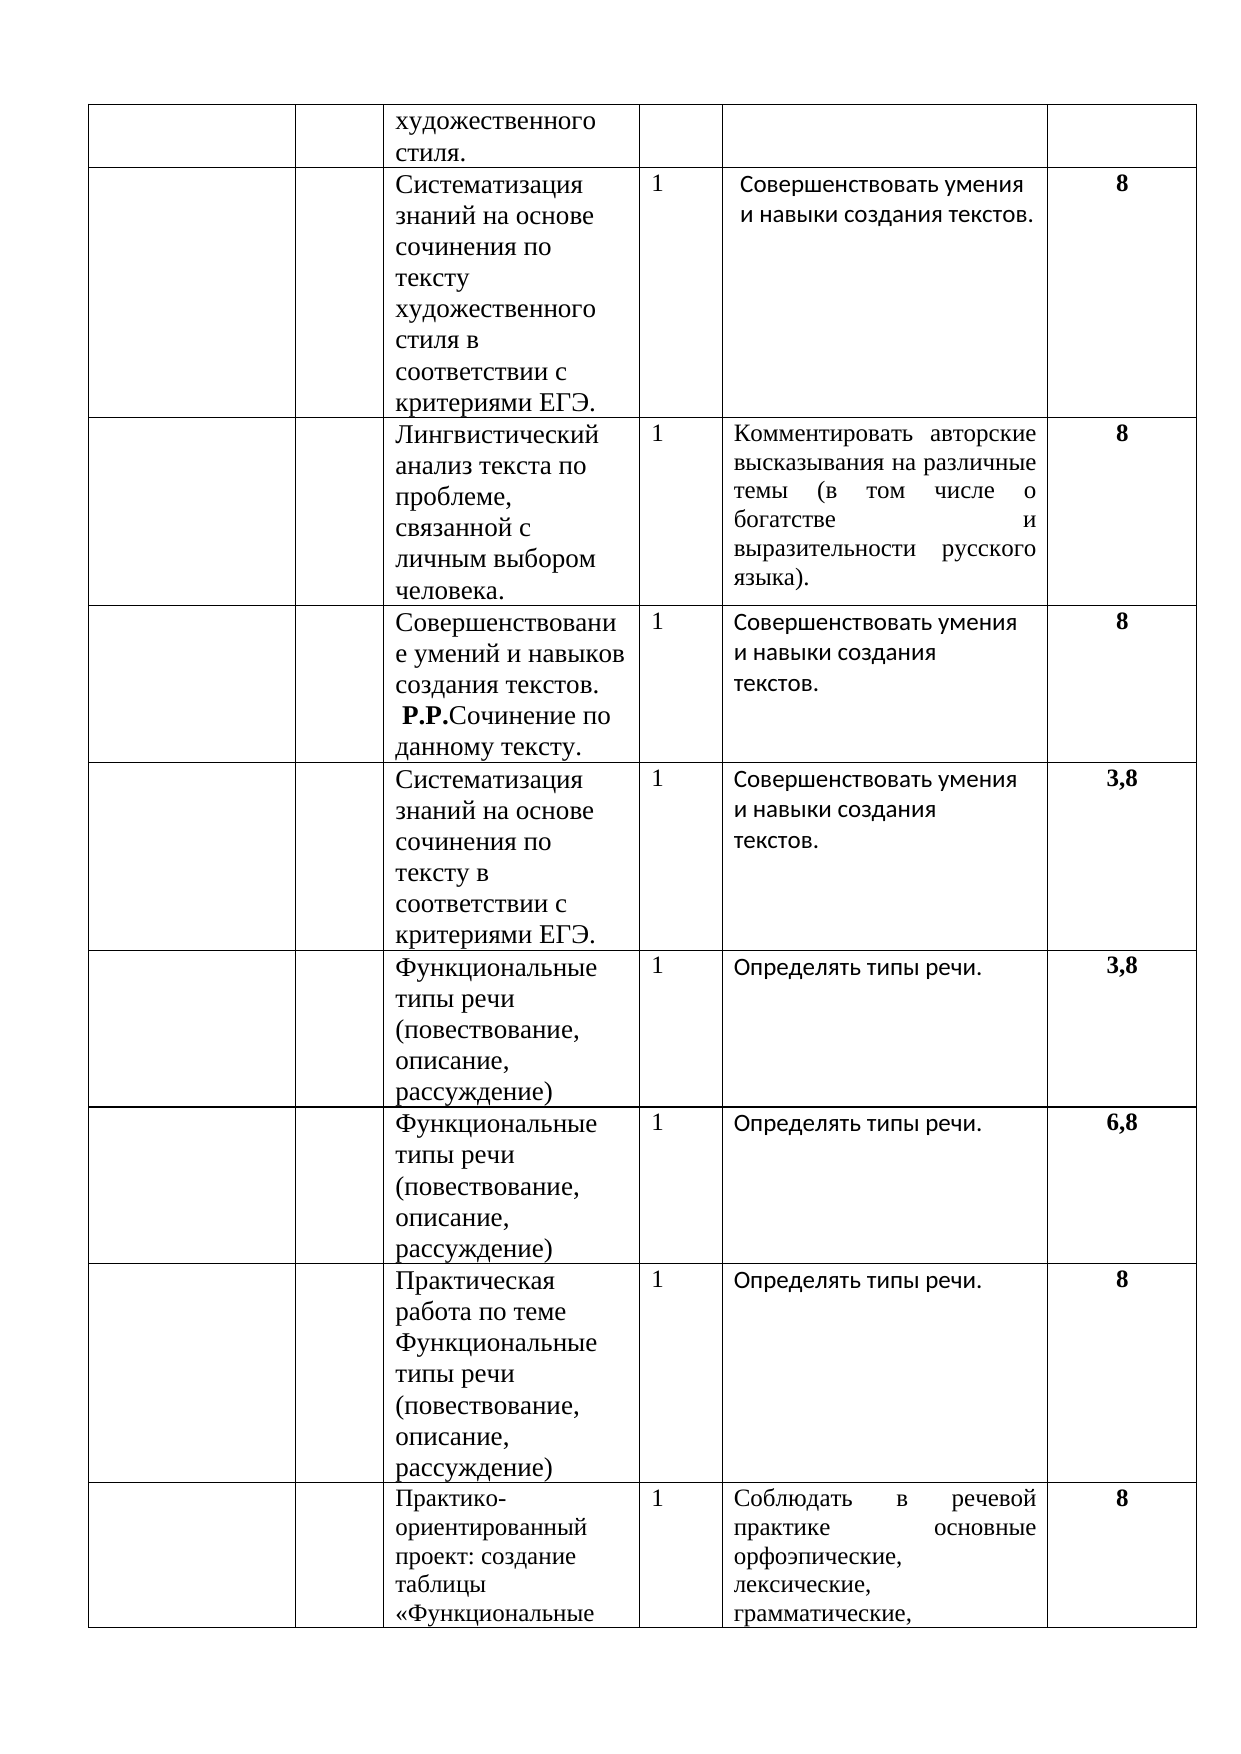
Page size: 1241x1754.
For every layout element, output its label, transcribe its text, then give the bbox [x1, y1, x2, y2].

table_cell 1 [640, 1108, 722, 1263]
table_cell [89, 763, 295, 949]
table_cell 3,8 [1048, 951, 1196, 1106]
table_cell [89, 105, 295, 167]
table_cell 3,8 [1048, 763, 1196, 949]
table_cell [89, 168, 295, 417]
table_cell 8 [1048, 418, 1196, 605]
table_cell Комментировать авторские высказывания на различные темы (в том числе о богатстве и выразительности русского языка). [723, 418, 1047, 605]
table_cell [89, 951, 295, 1106]
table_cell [466, 105, 639, 167]
table_cell [89, 606, 295, 762]
table_cell 1 [640, 105, 722, 167]
table_cell 8 [1048, 1264, 1196, 1482]
table_cell 1 [640, 951, 722, 1106]
table_cell 1 [640, 763, 722, 949]
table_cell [723, 1483, 1047, 1627]
table_cell [296, 606, 383, 762]
table_cell Совершенствовать умения и навыки создания текстов. [723, 763, 1047, 949]
table_cell Совершенствование умений и навыков создания текстов. Р.Р.Сочинение по данному тексту. [582, 606, 639, 762]
table_cell 8 [1048, 168, 1196, 417]
table_cell 1 [640, 606, 722, 762]
table_cell [296, 763, 383, 949]
table_cell 6,8 [1048, 1108, 1196, 1263]
table_cell Определять типы речи. [723, 951, 1047, 1106]
table_cell 1 [640, 1264, 722, 1482]
table_cell Практическая работа по теме Функциональные типы речи (повествование, описание, рассуждение) [509, 1264, 639, 1482]
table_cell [384, 1483, 639, 1627]
table_cell [296, 168, 383, 417]
table_cell [296, 105, 383, 167]
table_cell 1 [640, 168, 722, 417]
table_cell 8 [1048, 105, 1196, 167]
table_cell [296, 1483, 383, 1627]
table_cell 1 [640, 1483, 722, 1627]
table_cell Определять типы речи. [723, 1264, 1047, 1482]
table_cell Функциональные типы речи (повествование, описание, рассуждение) [384, 1108, 639, 1263]
table_cell Определять типы речи. [723, 1108, 1047, 1263]
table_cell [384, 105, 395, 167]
table_cell [296, 1264, 383, 1482]
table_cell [723, 168, 1047, 417]
table_cell Систематизация знаний на основе сочинения по тексту художественного стиля в соответствии с критериями ЕГЭ. [384, 168, 639, 417]
table_cell [296, 1108, 383, 1263]
table_cell [296, 418, 383, 605]
table_cell 1 [640, 418, 722, 605]
table_cell [89, 1483, 295, 1627]
table_cell Функциональные типы речи (повествование, описание, рассуждение) [509, 951, 639, 1106]
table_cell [723, 105, 1047, 167]
table_cell [89, 1108, 295, 1263]
table_cell Систематизация знаний на основе сочинения по тексту в соответствии с критериями ЕГЭ. [384, 763, 639, 949]
table_cell [89, 1264, 295, 1482]
table_cell 8 [1048, 606, 1196, 762]
table_cell [296, 951, 383, 1106]
table_cell [89, 418, 295, 605]
table_cell Лингвистический анализ текста по проблеме, связанной с личным выбором человека. [505, 418, 639, 605]
table_cell Совершенствовать умения и навыки создания текстов. [723, 606, 1047, 762]
table_cell 8 [1048, 1483, 1196, 1627]
